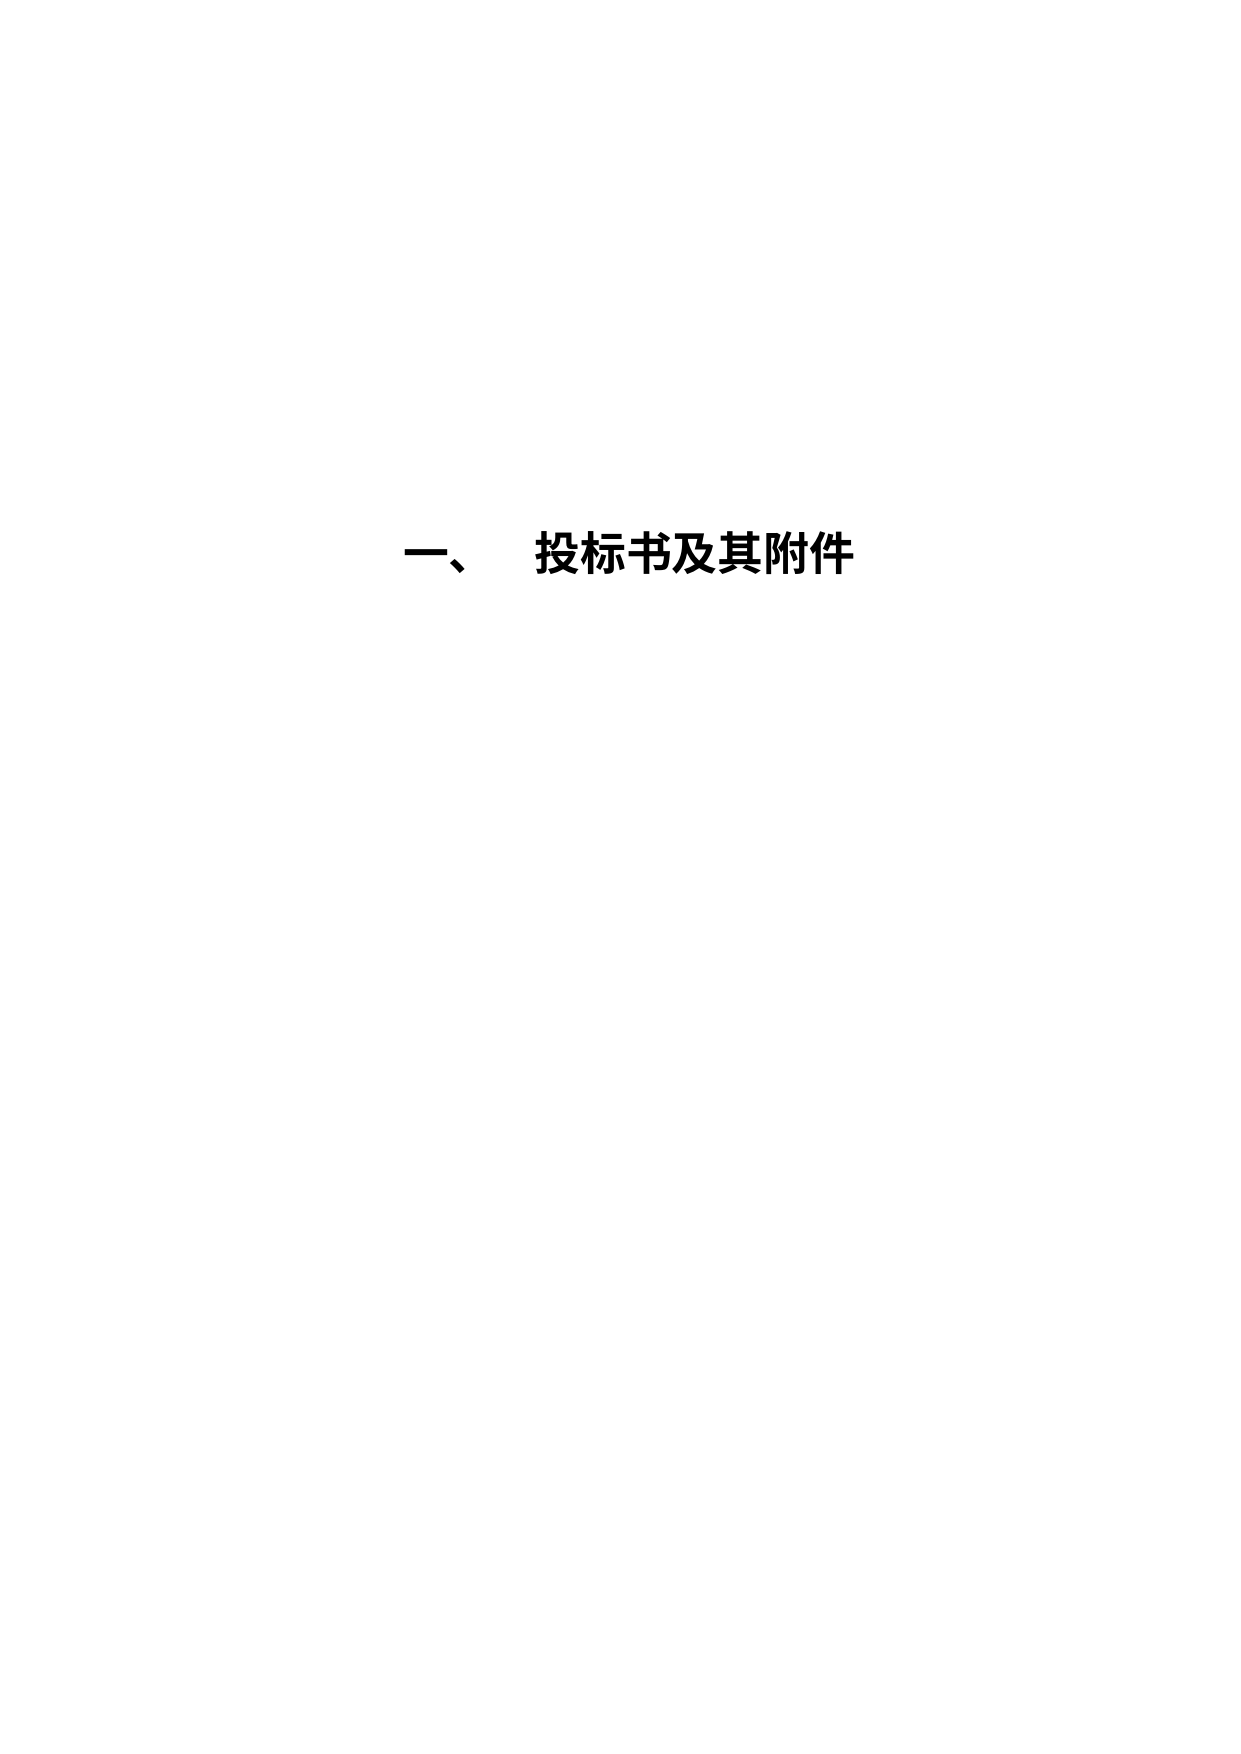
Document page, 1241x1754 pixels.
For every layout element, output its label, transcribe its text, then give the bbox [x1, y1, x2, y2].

list 投标书及其附件 [164, 501, 1094, 599]
